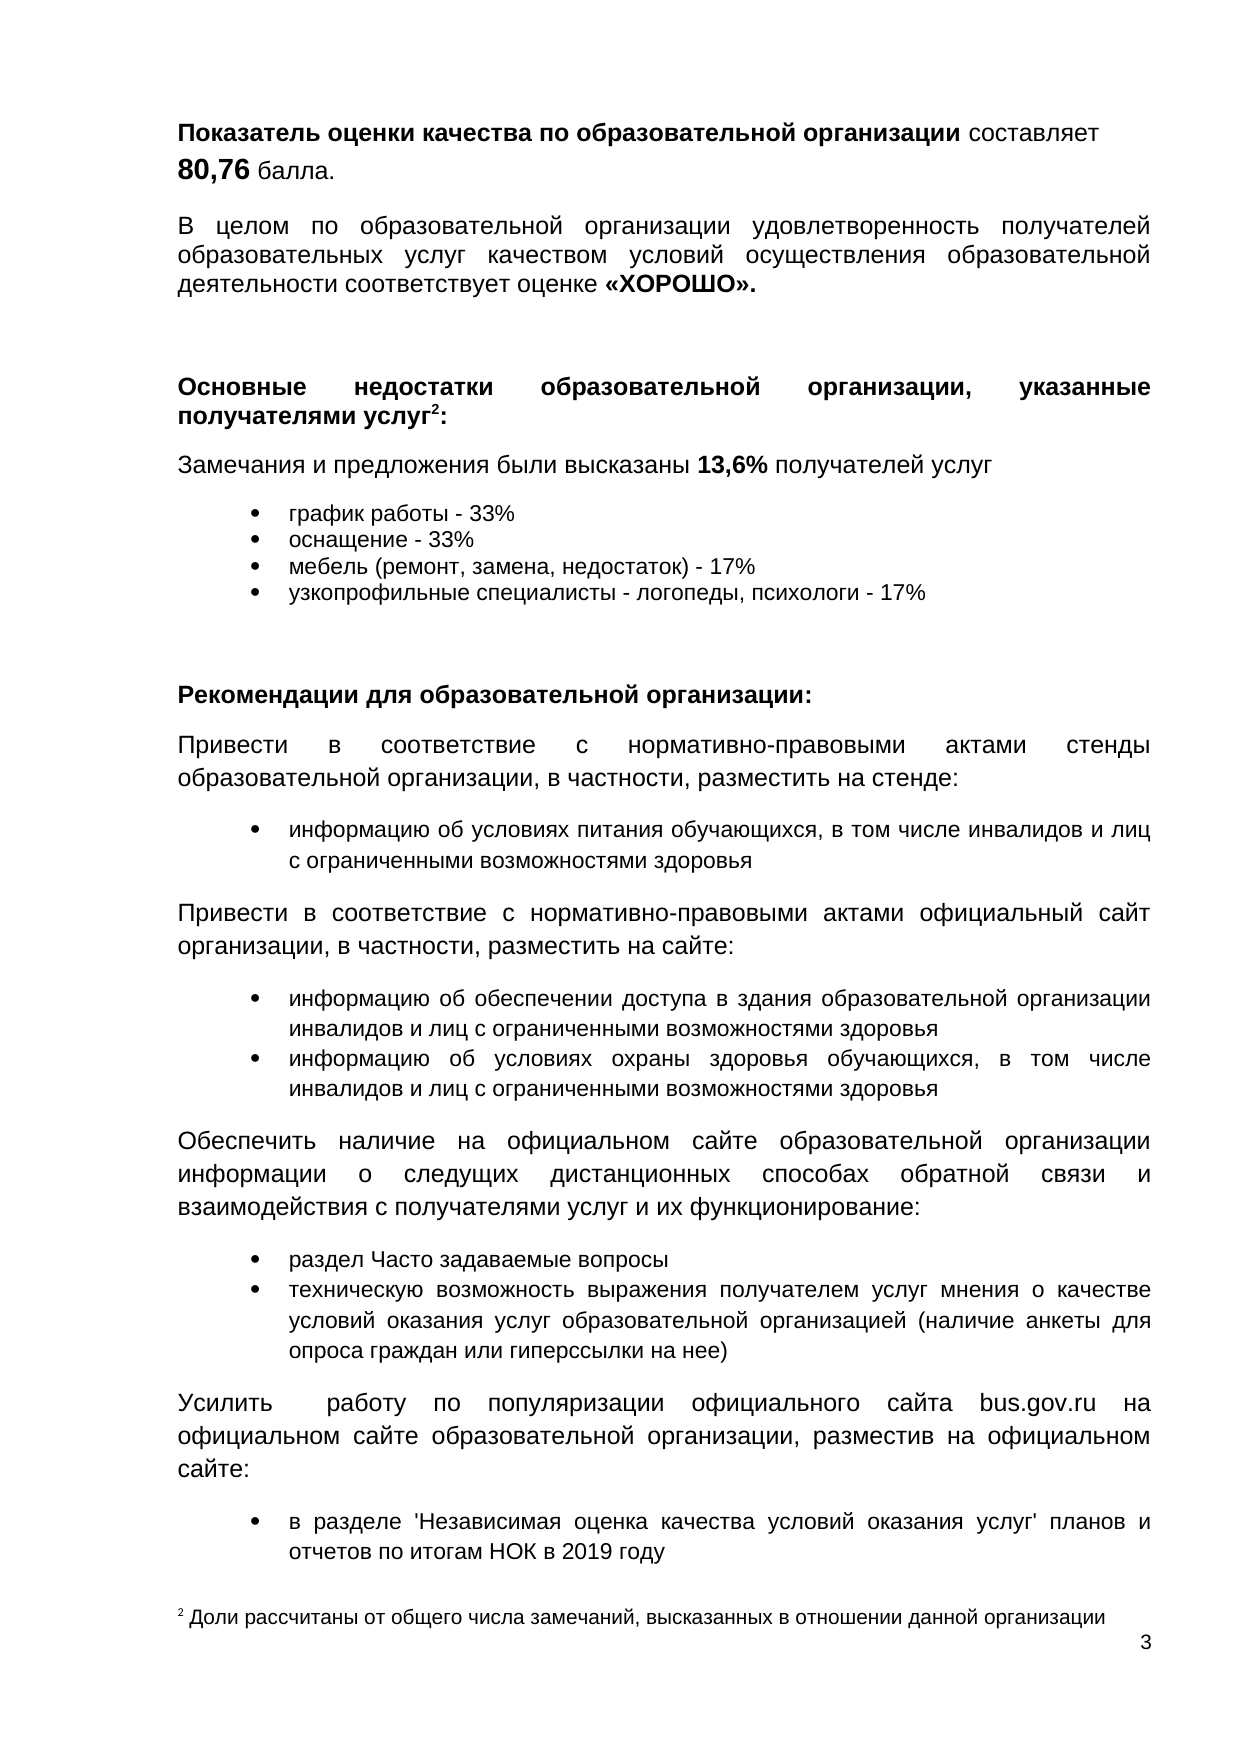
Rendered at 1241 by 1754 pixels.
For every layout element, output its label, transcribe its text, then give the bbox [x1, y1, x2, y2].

text Показатель оценки качества по образовательной организации составляет 80,76 балла. [177, 118, 1152, 185]
text Привести в соответствие с нормативно-правовыми актами официальный сайт организации, в частности, разместить на сайте: [177, 898, 1152, 959]
list информацию об условиях охраны здоровья обучающихся, в том числе инвалидов и лиц с ограниченными возможностями здоровья [251, 1045, 1152, 1102]
text Замечания и предложения были высказаны 13,6% получателей услуг [177, 450, 1152, 479]
list оснащение - 33% [251, 526, 1152, 553]
text Обеспечить наличие на официальном сайте образовательной организации информации о следущих дистанционных способах обратной связи и взаимодействия с получателями услуг и их функционирование: [177, 1126, 1152, 1221]
text В целом по образовательной организации удовлетворенность получателей образовательных услуг качеством условий осуществления образовательной деятельности соответствует оценке «ХОРОШО». [177, 211, 1152, 297]
list информацию об условиях питания обучающихся, в том числе инвалидов и лиц с ограниченными возможностями здоровья [251, 816, 1152, 873]
list график работы - 33% [251, 500, 1152, 526]
list информацию об обеспечении доступа в здания образовательной организации инвалидов и лиц с ограниченными возможностями здоровья [251, 984, 1152, 1041]
list раздел Часто задаваемые вопросы [251, 1246, 1152, 1272]
text Рекомендации для образовательной организации: [177, 680, 1152, 709]
list мебель (ремонт, замена, недостаток) - 17% [251, 553, 1152, 579]
list узкопрофильные специалисты - логопеды, психологи - 17% [251, 579, 1152, 605]
list техническую возможность выражения получателем услуг мнения о качестве условий оказания услуг образовательной организацией (наличие анкеты для опроса граждан или гиперссылки на нее) [251, 1276, 1152, 1363]
text Основные недостатки образовательной организации, указанные получателями услуг: [177, 372, 1152, 429]
text Привести в соответствие с нормативно-правовыми актами стенды образовательной организации, в частности, разместить на стенде: [177, 729, 1152, 791]
text Усилить работу по популяризации официального сайта bus.gov.ru на официальном сайте образовательной организации, разместив на официальном сайте: [177, 1388, 1152, 1483]
list в разделе 'Независимая оценка качества условий оказания услуг' планов и отчетов по итогам НОК в 2019 году [251, 1508, 1152, 1564]
